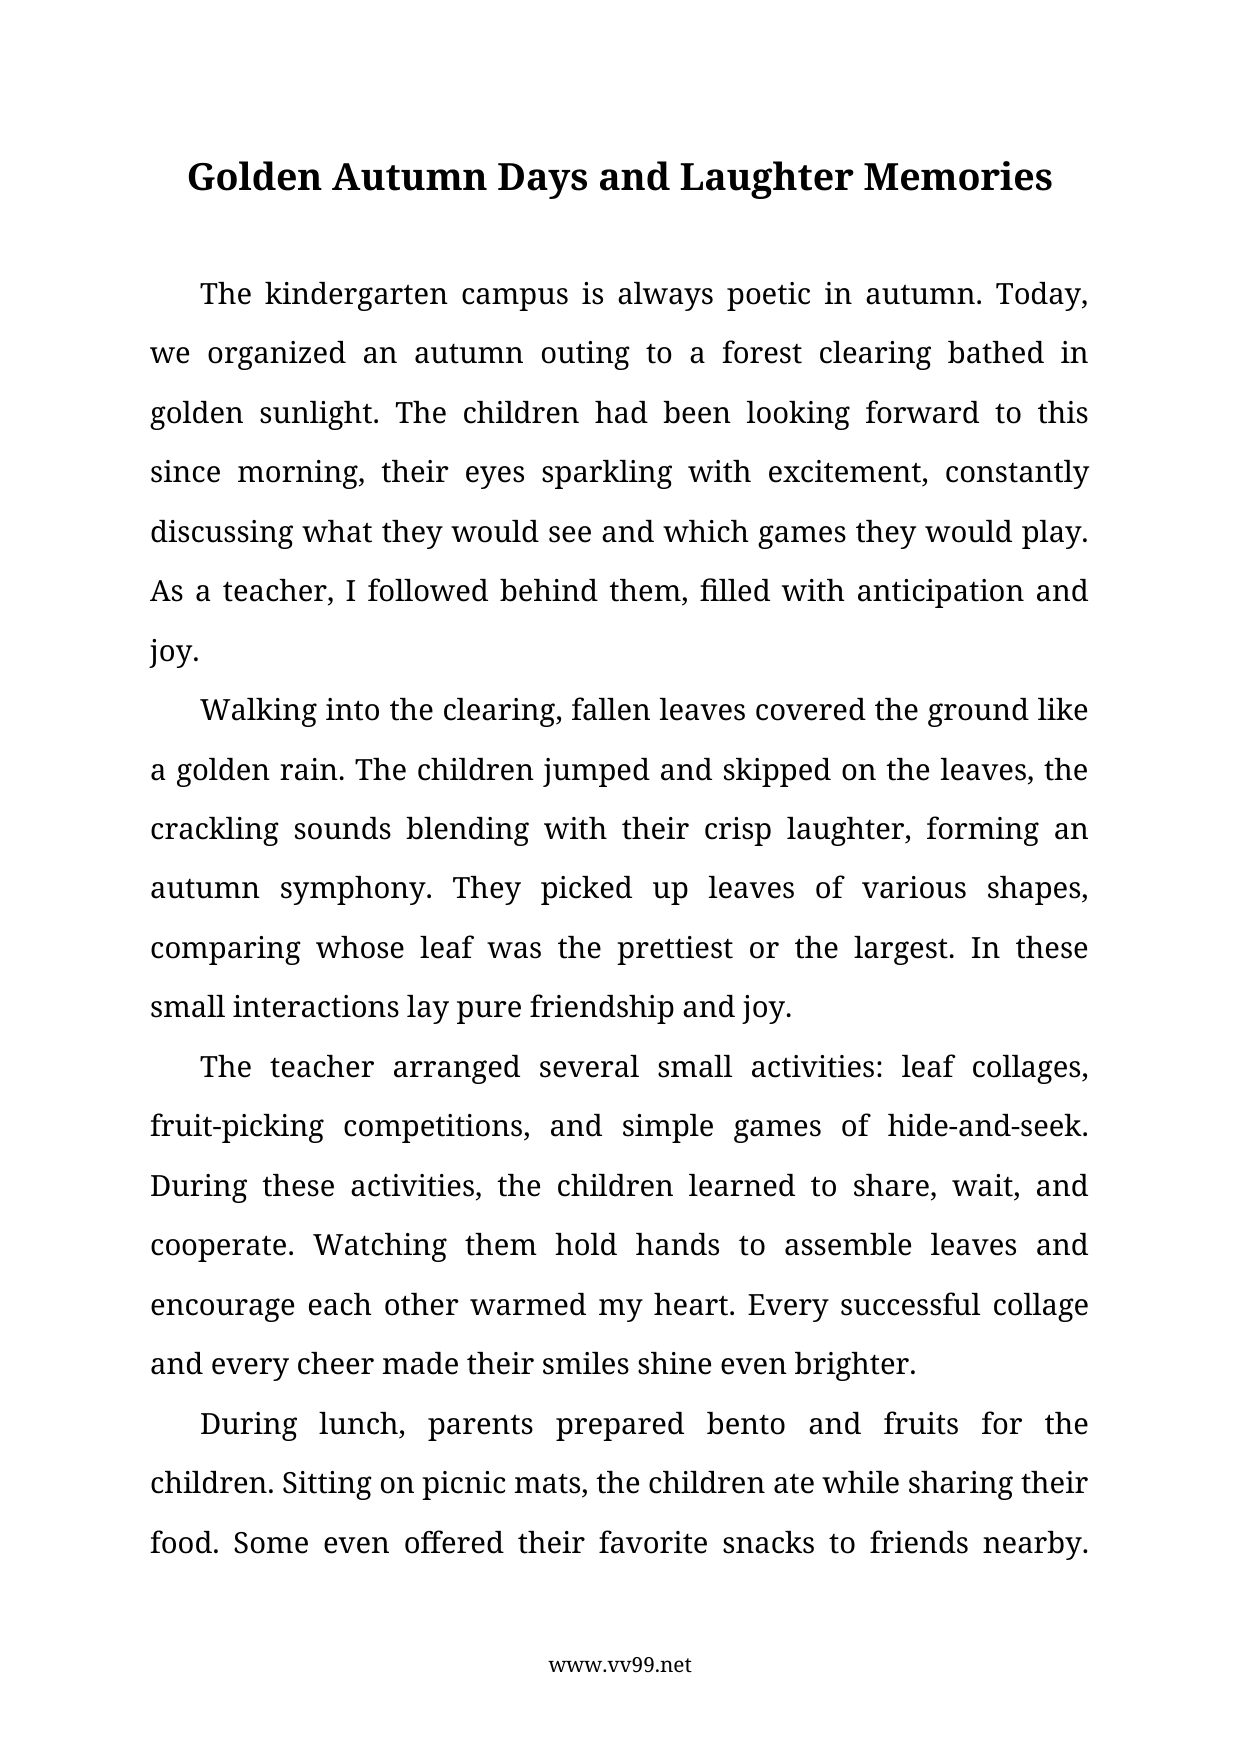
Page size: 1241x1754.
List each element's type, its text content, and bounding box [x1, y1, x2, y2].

text Walking into the clearing, fallen leaves covered the ground like a golden rain. The children jumped and skipped on the leaves, the crackling sounds blending with their crisp laughter, forming an autumn symphony. They picked up leaves of various shapes, comparing whose leaf was the prettiest or the largest. In these small interactions lay pure friendship and joy. [150, 689, 1090, 1026]
text The kindergarten campus is always poetic in autumn. Today, we organized an autumn outing to a forest clearing bathed in golden sunlight. The children had been looking forward to this since morning, their eyes sparkling with excitement, constantly discussing what they would see and which games they would play. As a teacher, I followed behind them, filled with anticipation and joy. [150, 273, 1090, 669]
subtitle Golden Autumn Days and Laughter Memories [150, 150, 1090, 201]
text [150, 1403, 1090, 1562]
text The teacher arranged several small activities: leaf collages, fruit-picking competitions, and simple games of hide-and-seek. During these activities, the children learned to share, wait, and cooperate. Watching them hold hands to assemble leaves and encourage each other warmed my heart. Every successful collage and every cheer made their smiles shine even brighter. [150, 1046, 1090, 1383]
